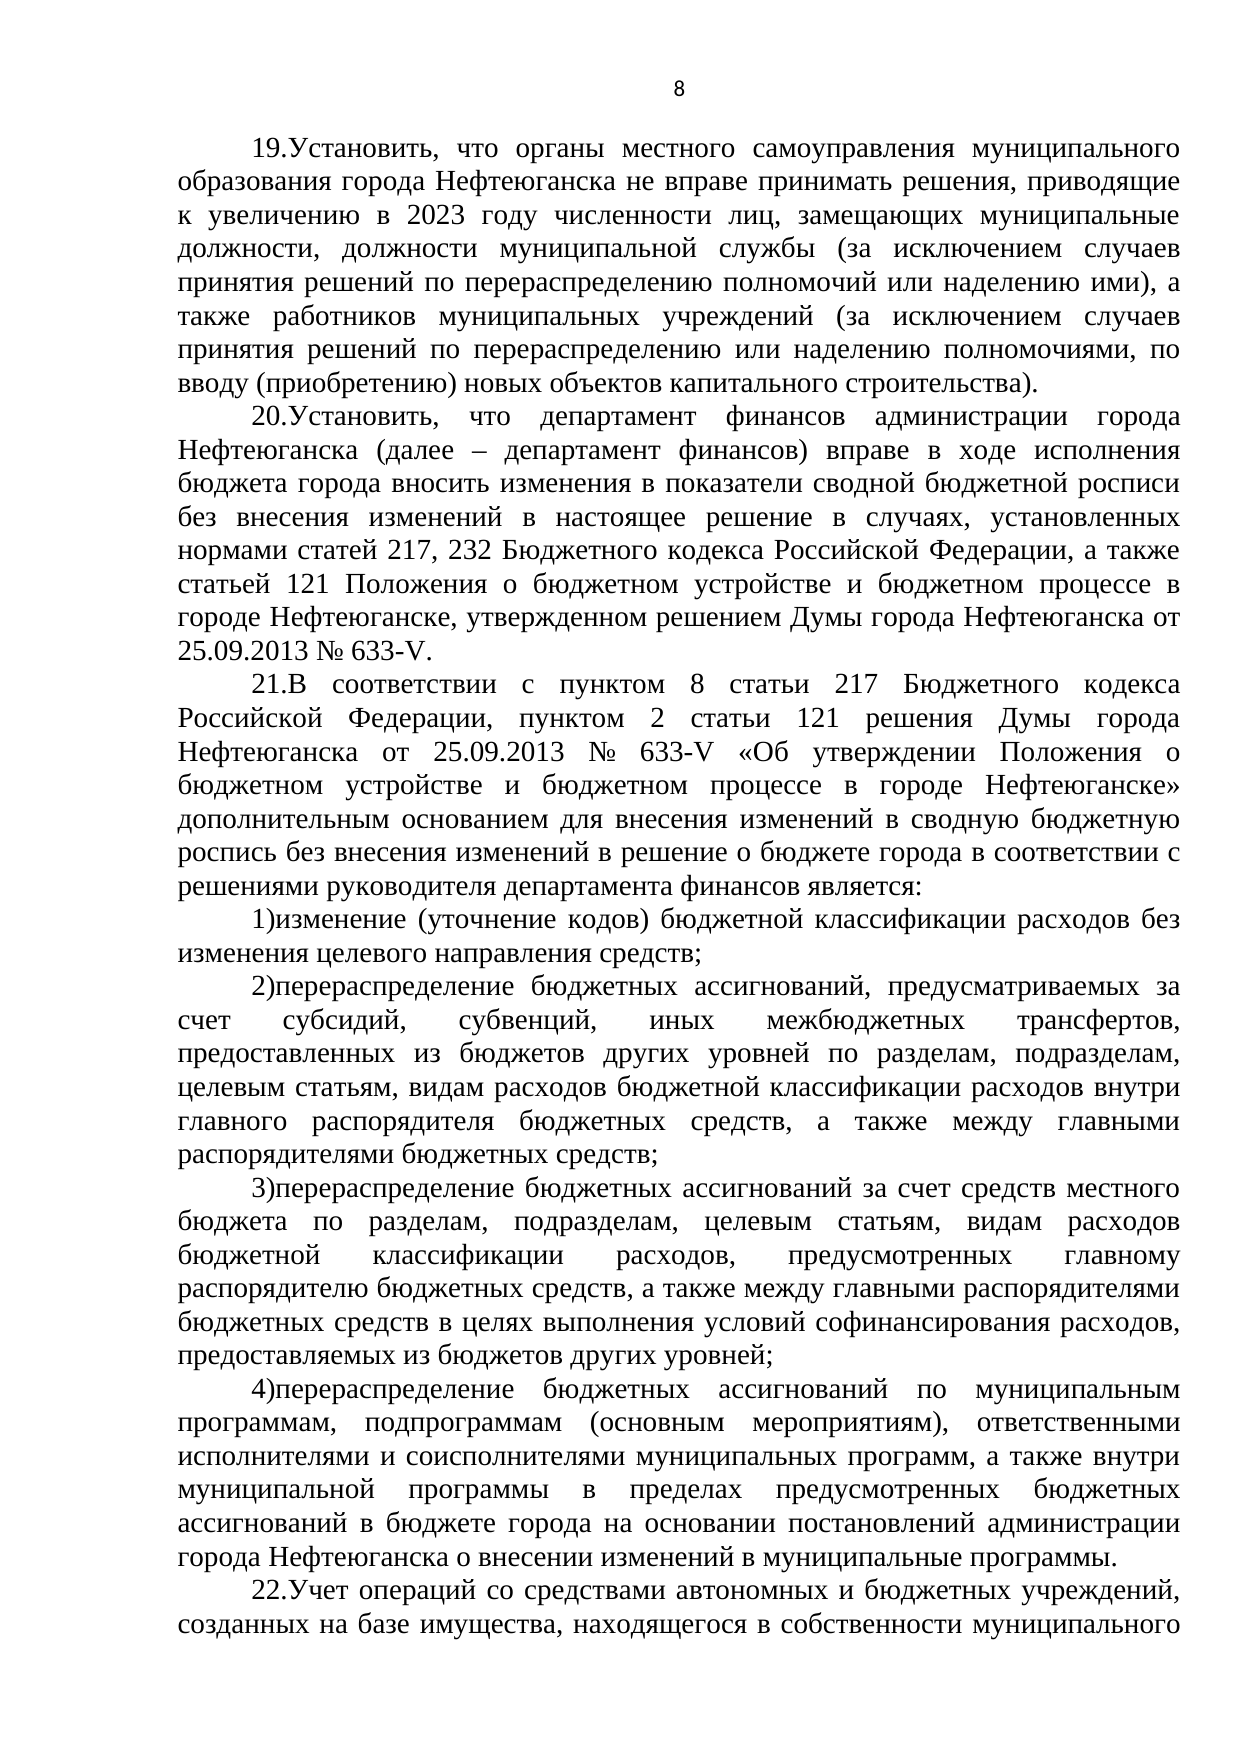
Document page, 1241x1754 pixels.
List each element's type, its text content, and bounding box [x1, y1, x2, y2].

text 3)перераспределение бюджетных ассигнований за счет средств местного бюджета по разделам, подразделам, целевым статьям, видам расходов бюджетной классификации расходов, предусмотренных главному распорядителю бюджетных средств, а также между главными распорядителями бюджетных средств в целях выполнения условий софинансирования расходов, предоставляемых из бюджетов других уровней; [177, 1170, 1181, 1371]
text 19.Установить, что органы местного самоуправления муниципального образования города Нефтеюганска не вправе принимать решения, приводящие к увеличению в 2023 году численности лиц, замещающих муниципальные должности, должности муниципальной службы (за исключением случаев принятия решений по перераспределению полномочий или наделению ими), а также работников муниципальных учреждений (за исключением случаев принятия решений по перераспределению или наделению полномочиями, по вводу (приобретению) новых объектов капитального строительства). [177, 130, 1181, 398]
text 2)перераспределение бюджетных ассигнований, предусматриваемых за счет субсидий, субвенций, иных межбюджетных трансфертов, предоставленных из бюджетов других уровней по разделам, подразделам, целевым статьям, видам расходов бюджетной классификации расходов внутри главного распорядителя бюджетных средств, а также между главными распорядителями бюджетных средств; [177, 968, 1181, 1170]
text 4)перераспределение бюджетных ассигнований по муниципальным программам, подпрограммам (основным мероприятиям), ответственными исполнителями и соисполнителями муниципальных программ, а также внутри муниципальной программы в пределах предусмотренных бюджетных ассигнований в бюджете города на основании постановлений администрации города Нефтеюганска о внесении изменений в муниципальные программы. [177, 1371, 1181, 1572]
text 1)изменение (уточнение кодов) бюджетной классификации расходов без изменения целевого направления средств; [177, 901, 1181, 968]
text 21.В соответствии с пунктом 8 статьи 217 Бюджетного кодекса Российской Федерации, пунктом 2 статьи 121 решения Думы города Нефтеюганска от 25.09.2013 № 633-V «Об утверждении Положения о бюджетном устройстве и бюджетном процессе в городе Нефтеюганске» дополнительным основанием для внесения изменений в сводную бюджетную роспись без внесения изменений в решение о бюджете города в соответствии с решениями руководителя департамента финансов является: [177, 667, 1181, 901]
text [177, 1572, 1181, 1639]
text 20.Установить, что департамент финансов администрации города Нефтеюганска (далее – департамент финансов) вправе в ходе исполнения бюджета города вносить изменения в показатели сводной бюджетной росписи без внесения изменений в настоящее решение в случаях, установленных нормами статей 217, 232 Бюджетного кодекса Российской Федерации, а также статьей 121 Положения о бюджетном устройстве и бюджетном процессе в городе Нефтеюганске, утвержденном решением Думы города Нефтеюганска от 25.09.2013 № 633-V. [177, 398, 1181, 667]
